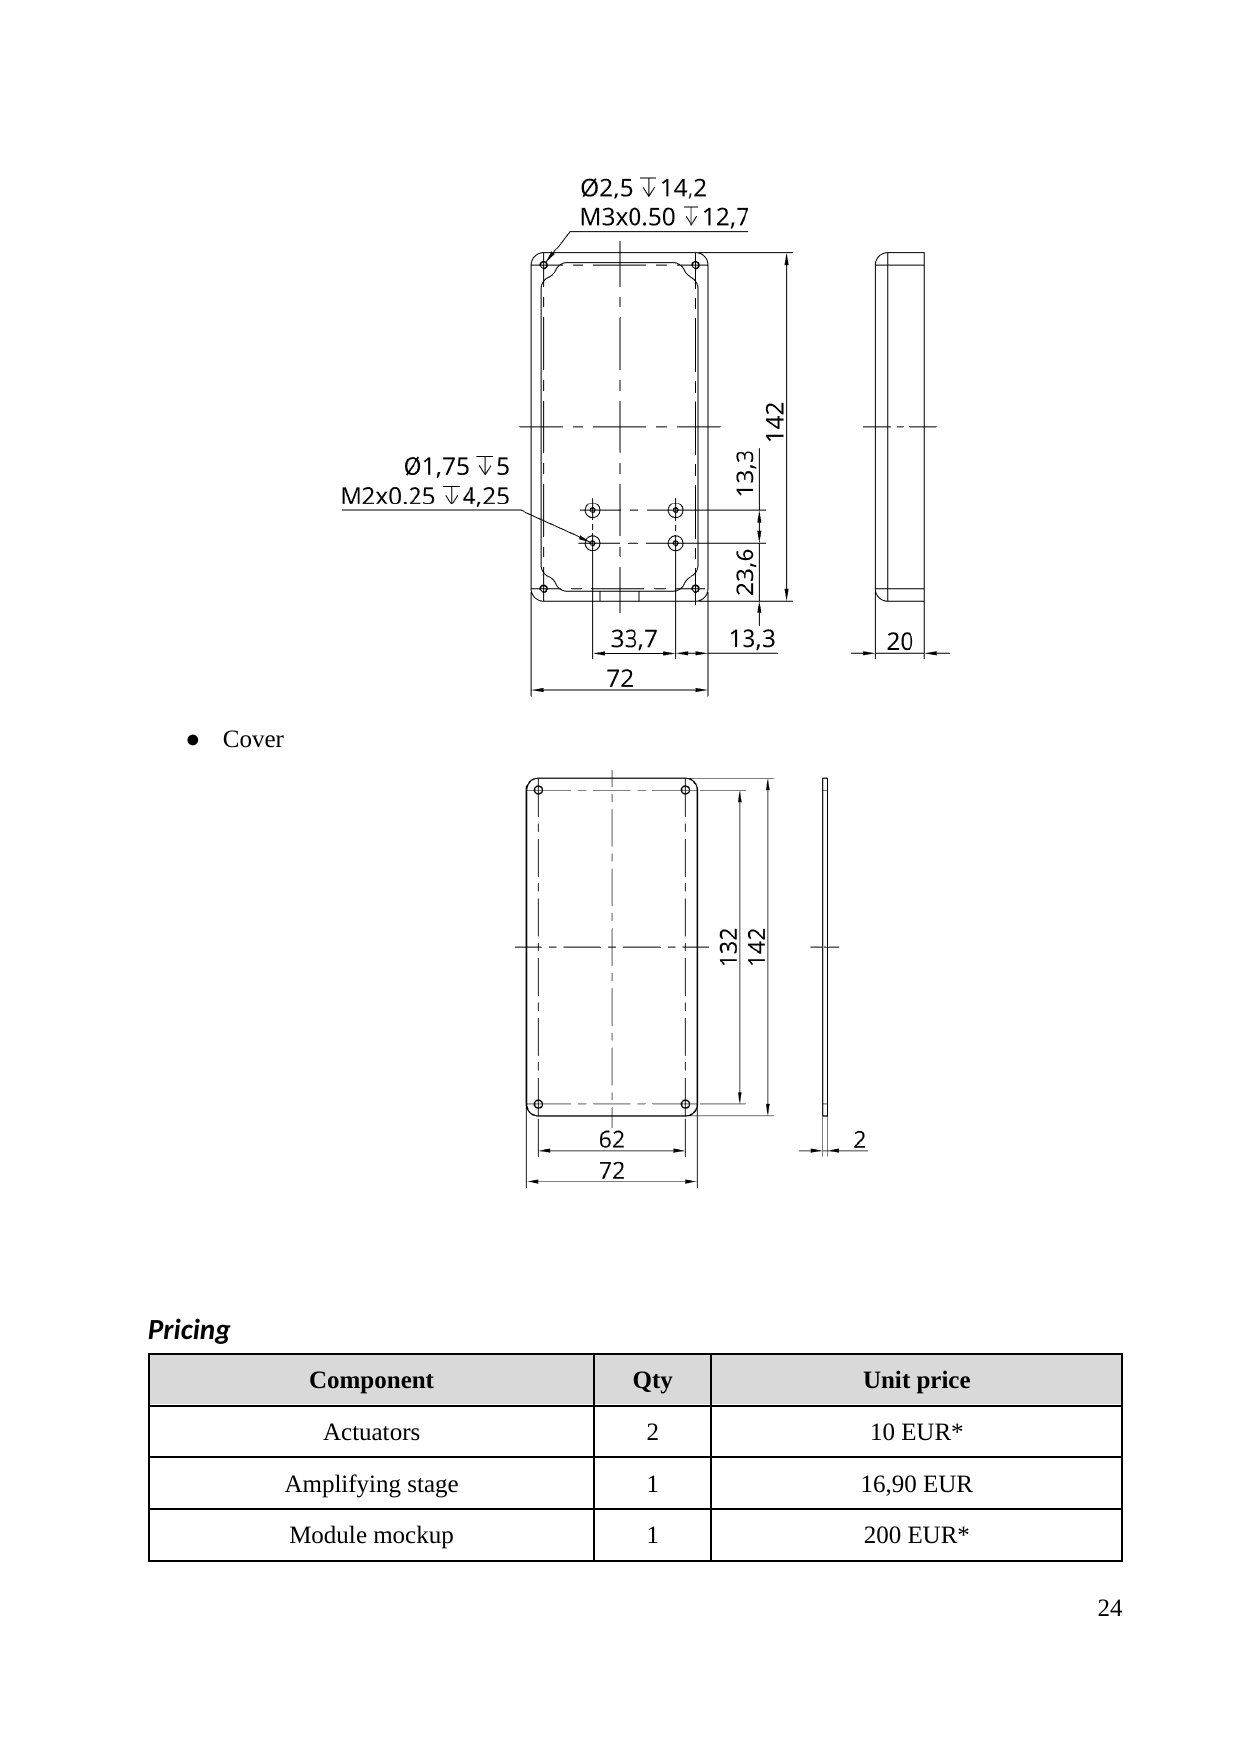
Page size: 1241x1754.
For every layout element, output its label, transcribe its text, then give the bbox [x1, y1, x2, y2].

table_cell 10 EUR* [712, 1407, 1121, 1456]
table_cell 1 [595, 1510, 710, 1559]
picture [304, 147, 966, 708]
table_cell Module mockup [150, 1510, 593, 1559]
table_header Unit price [712, 1355, 1121, 1404]
table_header Component [150, 1355, 593, 1404]
list Cover [185, 724, 1122, 753]
picture [514, 770, 874, 1196]
table_header Qty [595, 1355, 710, 1404]
table_cell 16,90 EUR [712, 1458, 1121, 1508]
table_cell 1 [595, 1458, 710, 1508]
table_cell Actuators [150, 1407, 593, 1456]
table_cell Amplifying stage [150, 1458, 593, 1508]
subtitle Pricing [148, 1311, 1122, 1347]
table_cell 200 EUR* [712, 1510, 1121, 1559]
table_cell 2 [595, 1407, 710, 1456]
